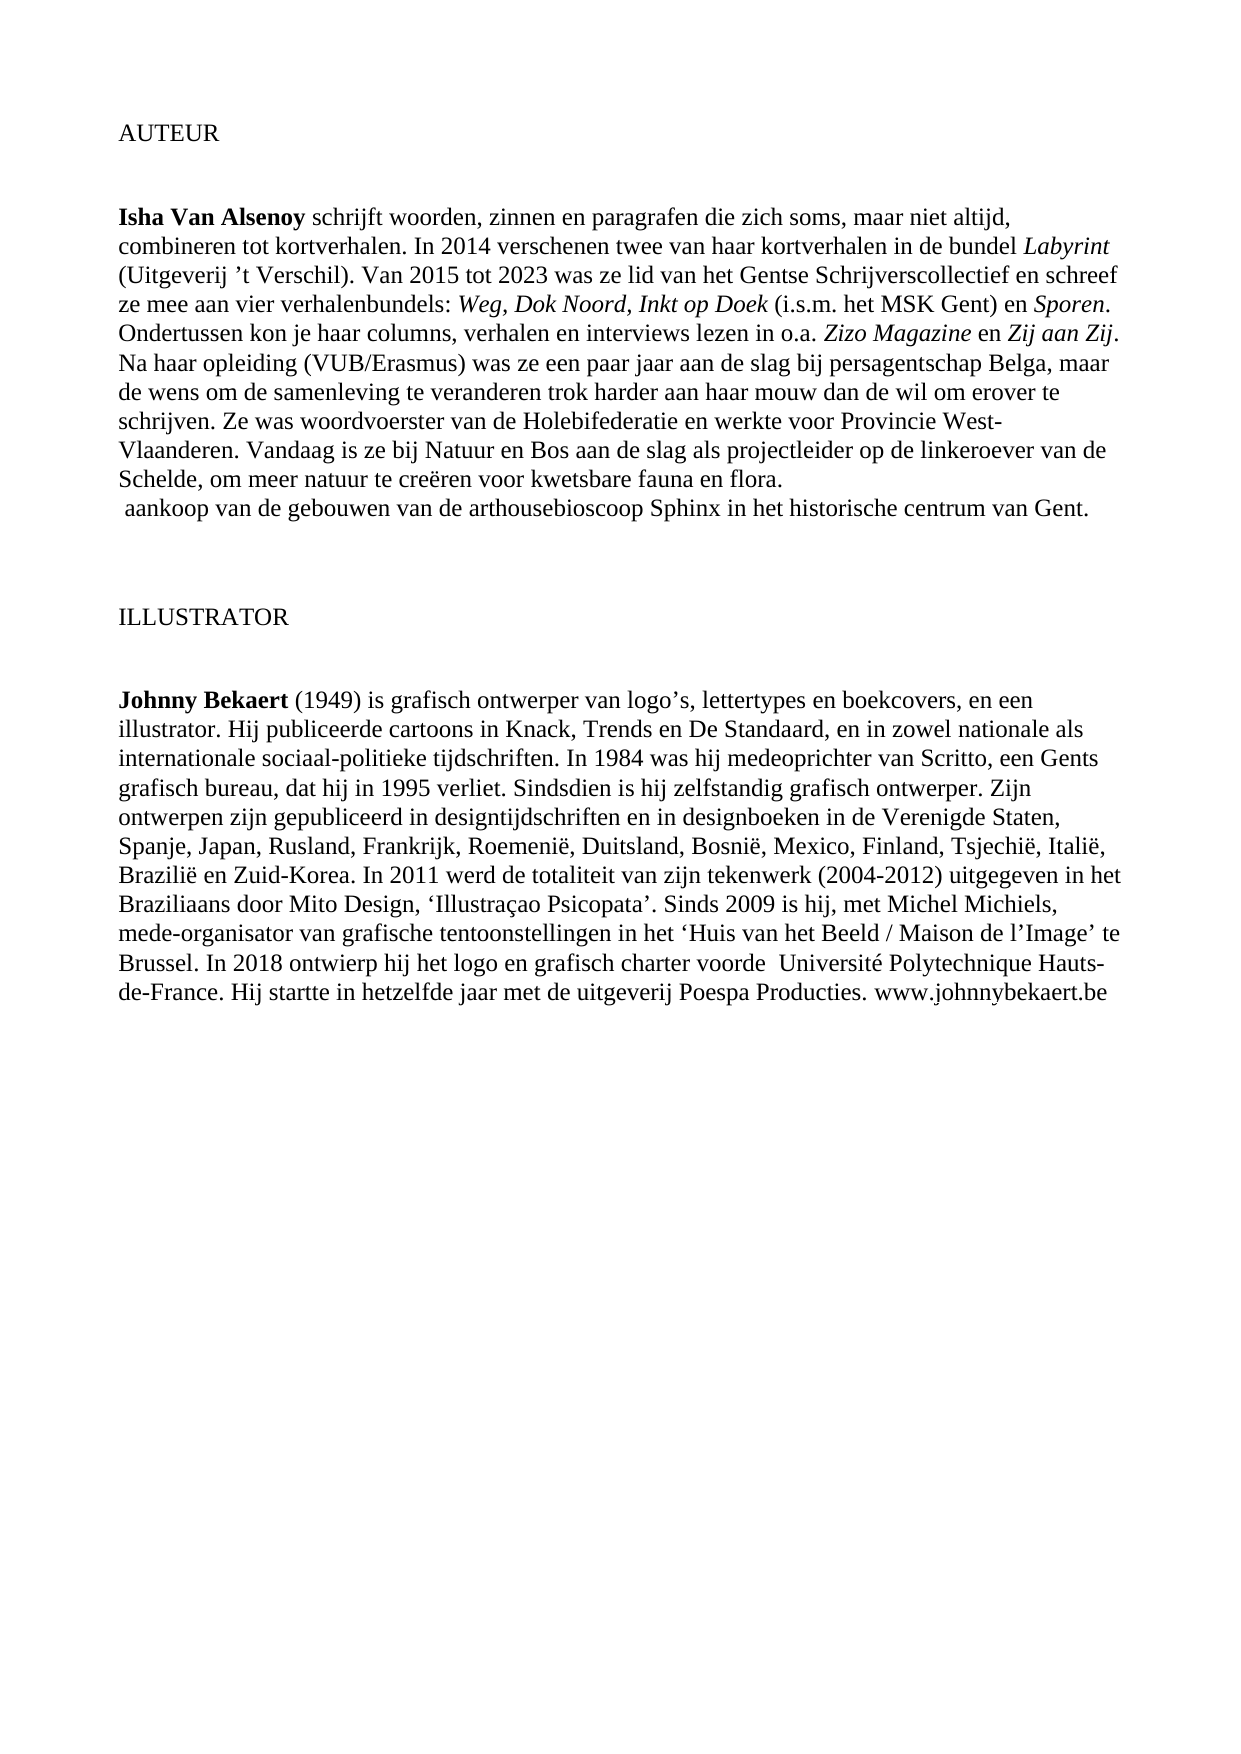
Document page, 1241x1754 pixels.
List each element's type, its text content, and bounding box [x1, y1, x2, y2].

text Isha Van Alsenoy schrijft woorden, zinnen en paragrafen die zich soms, maar niet altijd, combineren tot kortverhalen. In 2014 verschenen twee van haar kortverhalen in de bundel Labyrint (Uitgeverij ’t Verschil). Van 2015 tot 2023 was ze lid van het Gentse Schrijverscollectief en schreef ze mee aan vier verhalenbundels: Weg, Dok Noord, Inkt op Doek (i.s.m. het MSK Gent) en Sporen. Ondertussen kon je haar columns, verhalen en interviews lezen in o.a. Zizo Magazine en Zij aan Zij. Na haar opleiding (VUB/Erasmus) was ze een paar jaar aan de slag bij persagentschap Belga, maar de wens om de samenleving te veranderen trok harder aan haar mouw dan de wil om erover te schrijven. Ze was woordvoerster van de Holebifederatie en werkte voor Provincie West-Vlaanderen. Vandaag is ze bij Natuur en Bos aan de slag als projectleider op de linkeroever van de Schelde, om meer natuur te creëren voor kwetsbare fauna en flora. [118, 201, 1122, 493]
text aankoop van de gebouwen van de arthousebioscoop Sphinx in het historische centrum van Gent. [118, 493, 1122, 522]
text Johnny Bekaert (1949) is grafisch ontwerper van logo’s, lettertypes en boekcovers, en een illustrator. Hij publiceerde cartoons in Knack, Trends en De Standaard, en in zowel nationale als internationale sociaal-politieke tijdschriften. In 1984 was hij medeoprichter van Scritto, een Gents grafisch bureau, dat hij in 1995 verliet. Sindsdien is hij zelfstandig grafisch ontwerper. Zijn ontwerpen zijn gepubliceerd in designtijdschriften en in designboeken in de Verenigde Staten, Spanje, Japan, Rusland, Frankrijk, Roemenië, Duitsland, Bosnië, Mexico, Finland, Tsjechië, Italië, Brazilië en Zuid-Korea. In 2011 werd de totaliteit van zijn tekenwerk (2004-2012) uitgegeven in het Braziliaans door Mito Design, ‘Illustraçao Psicopata’. Sinds 2009 is hij, met Michel Michiels, mede-organisator van grafische tentoonstellingen in het ‘Huis van het Beeld / Maison de l’Image’ te Brussel. In 2018 ontwierp hij het logo en grafisch charter voorde Université Polytechnique Hauts-de-France. Hij startte in hetzelfde jaar met de uitgeverij Poespa Producties. www.johnnybekaert.be [118, 685, 1122, 1006]
text ILLUSTRATOR [118, 601, 1122, 631]
text AUTEUR [118, 118, 1122, 147]
